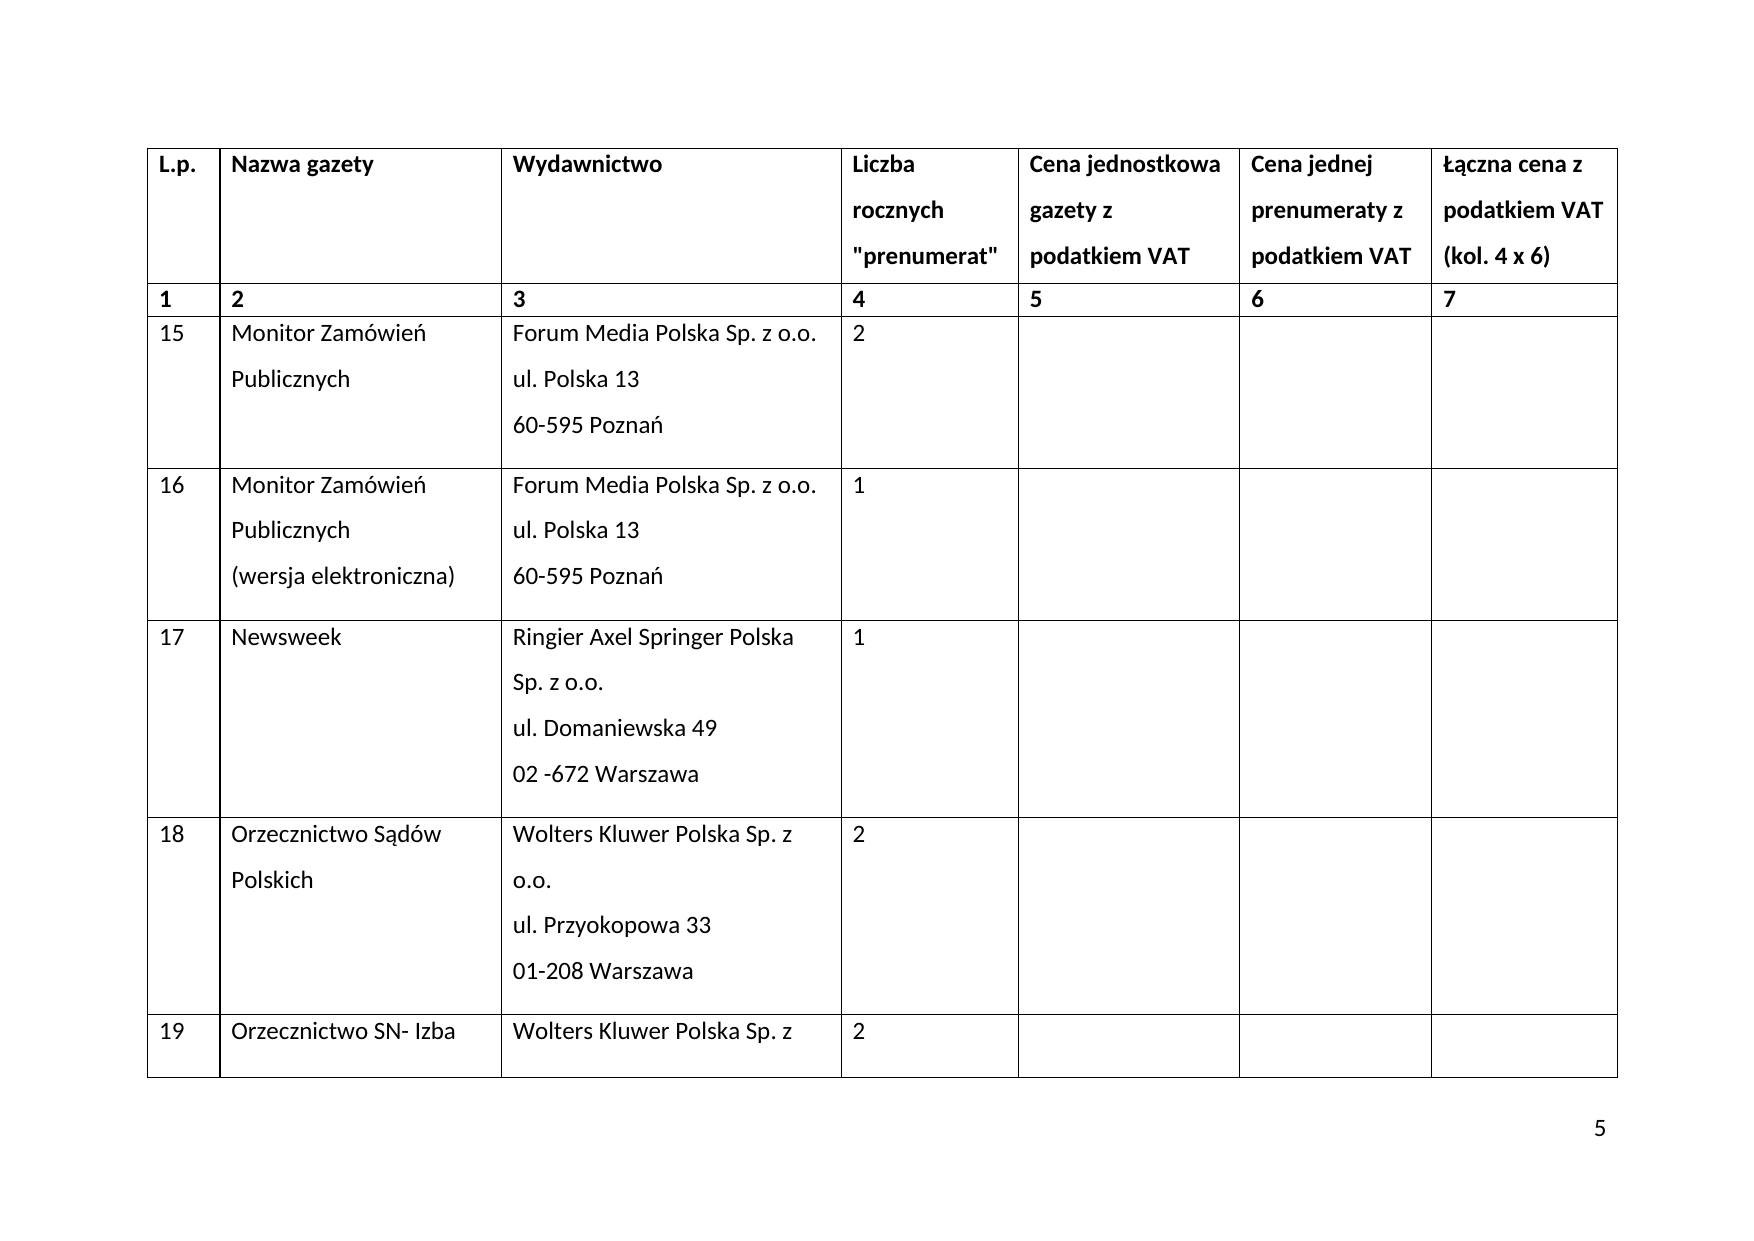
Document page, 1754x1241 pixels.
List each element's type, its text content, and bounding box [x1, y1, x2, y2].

table_header Nazwa gazety [221, 149, 501, 283]
table_cell 4 [842, 284, 1018, 316]
table_cell Forum Media Polska Sp. z o.o. ul. Polska 13 60-595 Poznań [502, 317, 841, 468]
table_cell [1019, 469, 1239, 619]
table_cell [1019, 1015, 1239, 1077]
table_cell [1240, 317, 1431, 468]
table_cell [1432, 1015, 1617, 1077]
table_cell Orzecznictwo SN- Izba Cywilna [221, 1015, 501, 1077]
table_cell Forum Media Polska Sp. z o.o. ul. Polska 13 60-595 Poznań [502, 469, 841, 619]
table_cell 16 [148, 469, 219, 619]
table_cell 7 [1432, 284, 1617, 316]
table_cell 6 [1240, 284, 1431, 316]
table_cell 19 [148, 1015, 219, 1077]
table_cell 1 [842, 621, 1018, 817]
table_header Wydawnictwo [502, 149, 841, 283]
table_cell 3 [502, 284, 841, 316]
table_cell [1240, 621, 1431, 817]
table_cell [1019, 818, 1239, 1014]
table_cell 2 [842, 1015, 1018, 1077]
table_cell 5 [1019, 284, 1239, 316]
table_cell 18 [148, 818, 219, 1014]
table_cell 1 [148, 284, 219, 316]
table_cell Wolters Kluwer Polska Sp. z o.o. ul. Przyokopowa 33 01-208 Warszawa [502, 818, 841, 1014]
table_cell [1432, 621, 1617, 817]
table_cell Newsweek [221, 621, 501, 817]
table_cell [1240, 1015, 1431, 1077]
table_cell Monitor Zamówień Publicznych [221, 317, 501, 468]
table_cell 2 [842, 317, 1018, 468]
table_cell [1432, 317, 1617, 468]
table_cell [1432, 818, 1617, 1014]
table_cell Monitor Zamówień Publicznych (wersja elektroniczna) [221, 469, 501, 619]
table_header Liczba rocznych "prenumerat" [842, 149, 1018, 283]
table_header Cena jednostkowa gazety z podatkiem VAT [1019, 149, 1239, 283]
table_cell 2 [842, 818, 1018, 1014]
table_header L.p. [148, 149, 219, 283]
table_cell [1019, 621, 1239, 817]
table_cell 17 [148, 621, 219, 817]
table_cell Wolters Kluwer Polska Sp. z o.o. ul. Przyokopowa 33 01-208 Warszawa [502, 1015, 841, 1077]
table_cell [1432, 469, 1617, 619]
table_cell 1 [842, 469, 1018, 619]
table_cell 2 [221, 284, 501, 316]
table_cell [1240, 818, 1431, 1014]
table_cell [1240, 469, 1431, 619]
table_header Cena jednej prenumeraty z podatkiem VAT [1240, 149, 1431, 283]
table_header Łączna cena z podatkiem VAT (kol. 4 x 6) [1432, 149, 1617, 283]
table_cell Ringier Axel Springer Polska Sp. z o.o. ul. Domaniewska 49 02 -672 Warszawa [502, 621, 841, 817]
table_cell Orzecznictwo Sądów Polskich [221, 818, 501, 1014]
table_cell [1019, 317, 1239, 468]
table_cell 15 [148, 317, 219, 468]
